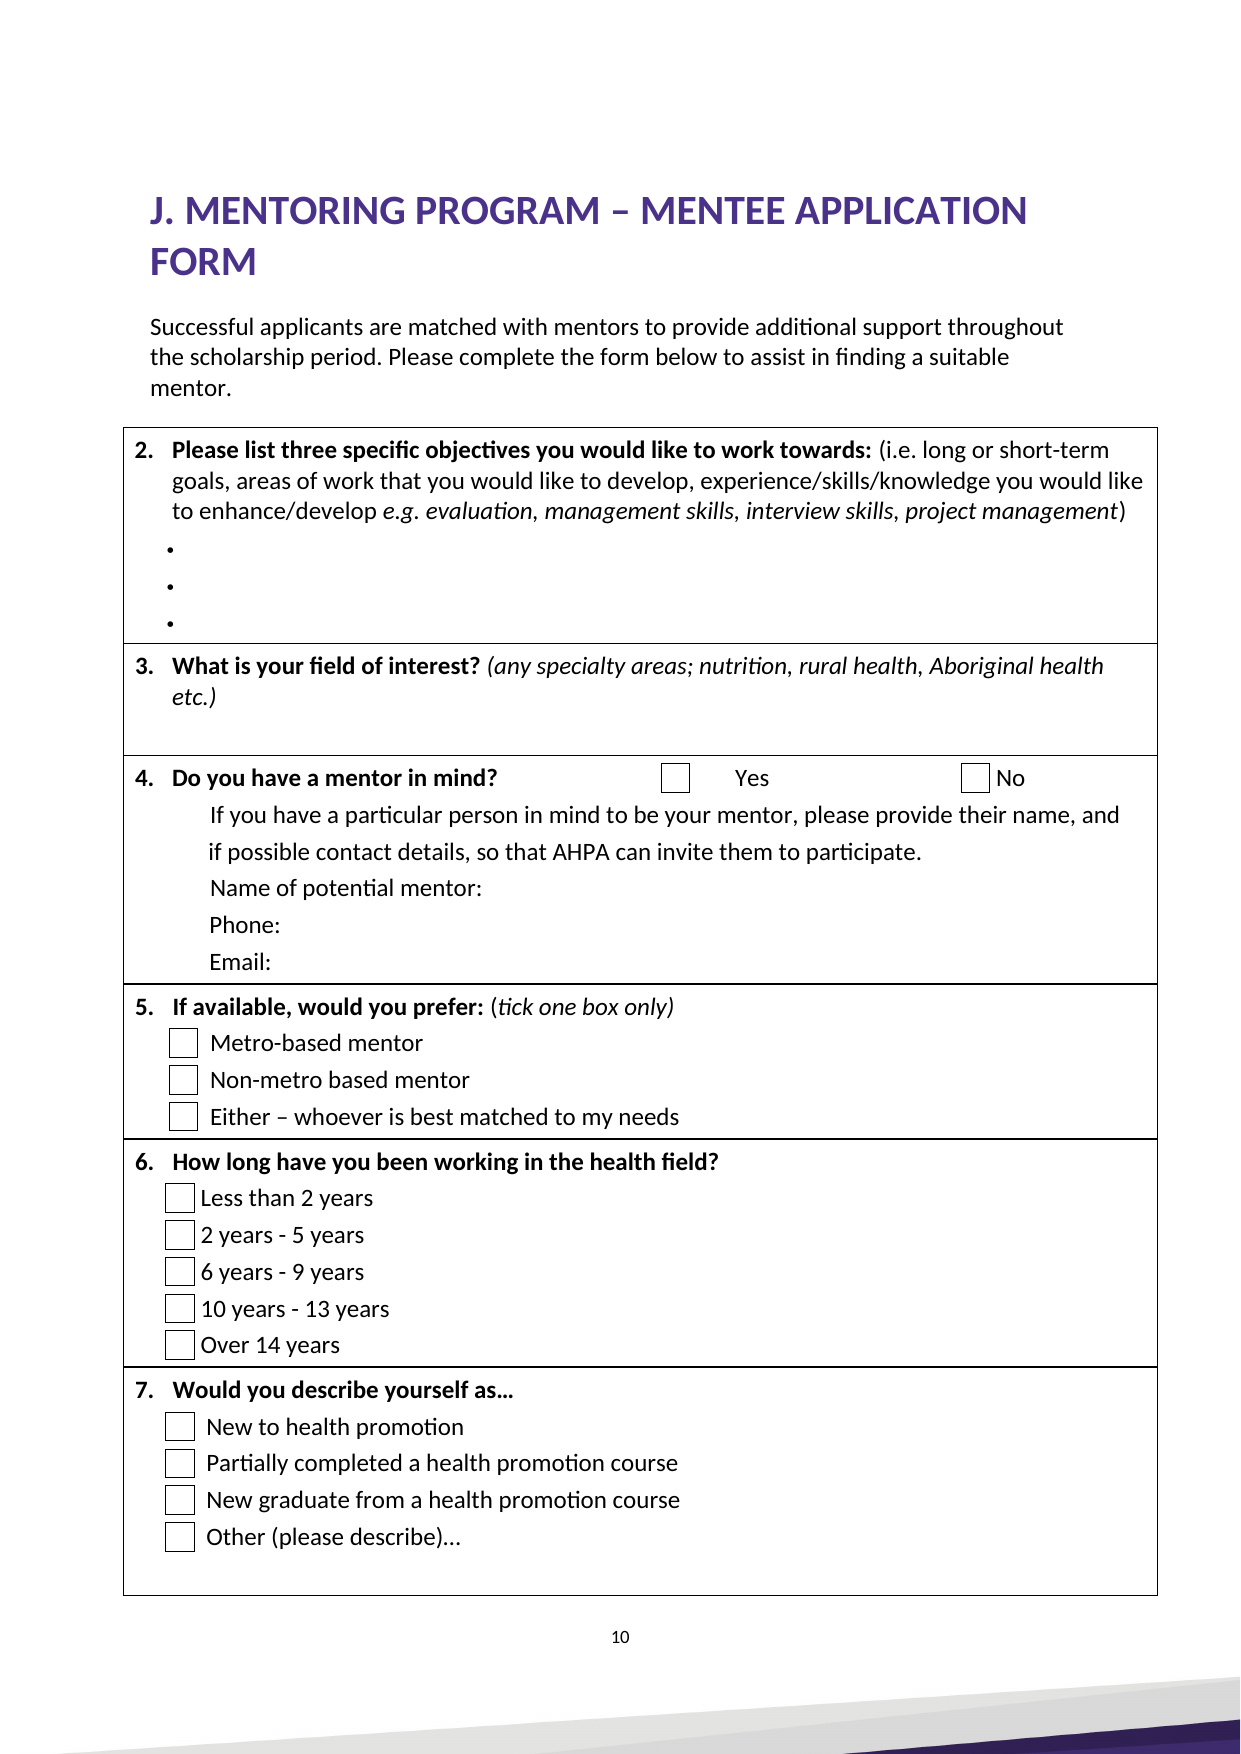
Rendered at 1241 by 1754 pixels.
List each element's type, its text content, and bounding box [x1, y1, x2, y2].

table_cell What is your field of interest? (any specialty areas; nutrition, rural health, Aboriginal health etc.) [124, 644, 1157, 754]
table_cell If available, would you prefer: (tick one box only) Metro-based mentor Non-metro based mentor Either – whoever is best matched to my needs [124, 985, 1157, 1138]
subtitle J. MENTORING PROGRAM – MENTEE APPLICATION FORM [150, 184, 1090, 286]
table_header Please list three specific objectives you would like to work towards: (i.e. long or short-term goals, areas of work that you would like to develop, experience/skills/knowledge you would like to enhance/develop e.g. evaluation, management skills, interview skills, project management) [124, 428, 1157, 643]
table_cell Would you describe yourself as… New to health promotion Partially completed a health promotion course New graduate from a health promotion course Other (please describe)… [124, 1368, 1157, 1595]
table_cell Do you have a mentor in mind? Yes No If you have a particular person in mind to be your mentor, please provide their name, and if possible contact details, so that AHPA can invite them to participate. Name of potential mentor: Phone: Email: [124, 756, 1157, 983]
table_cell How long have you been working in the health field? Less than 2 years 2 years - 5 years 6 years - 9 years 10 years - 13 years Over 14 years [124, 1140, 1157, 1366]
picture [0, 1670, 1241, 1754]
text Successful applicants are matched with mentors to provide additional support throughout the scholarship period. Please complete the form below to assist in finding a suitable mentor. [150, 311, 1090, 402]
